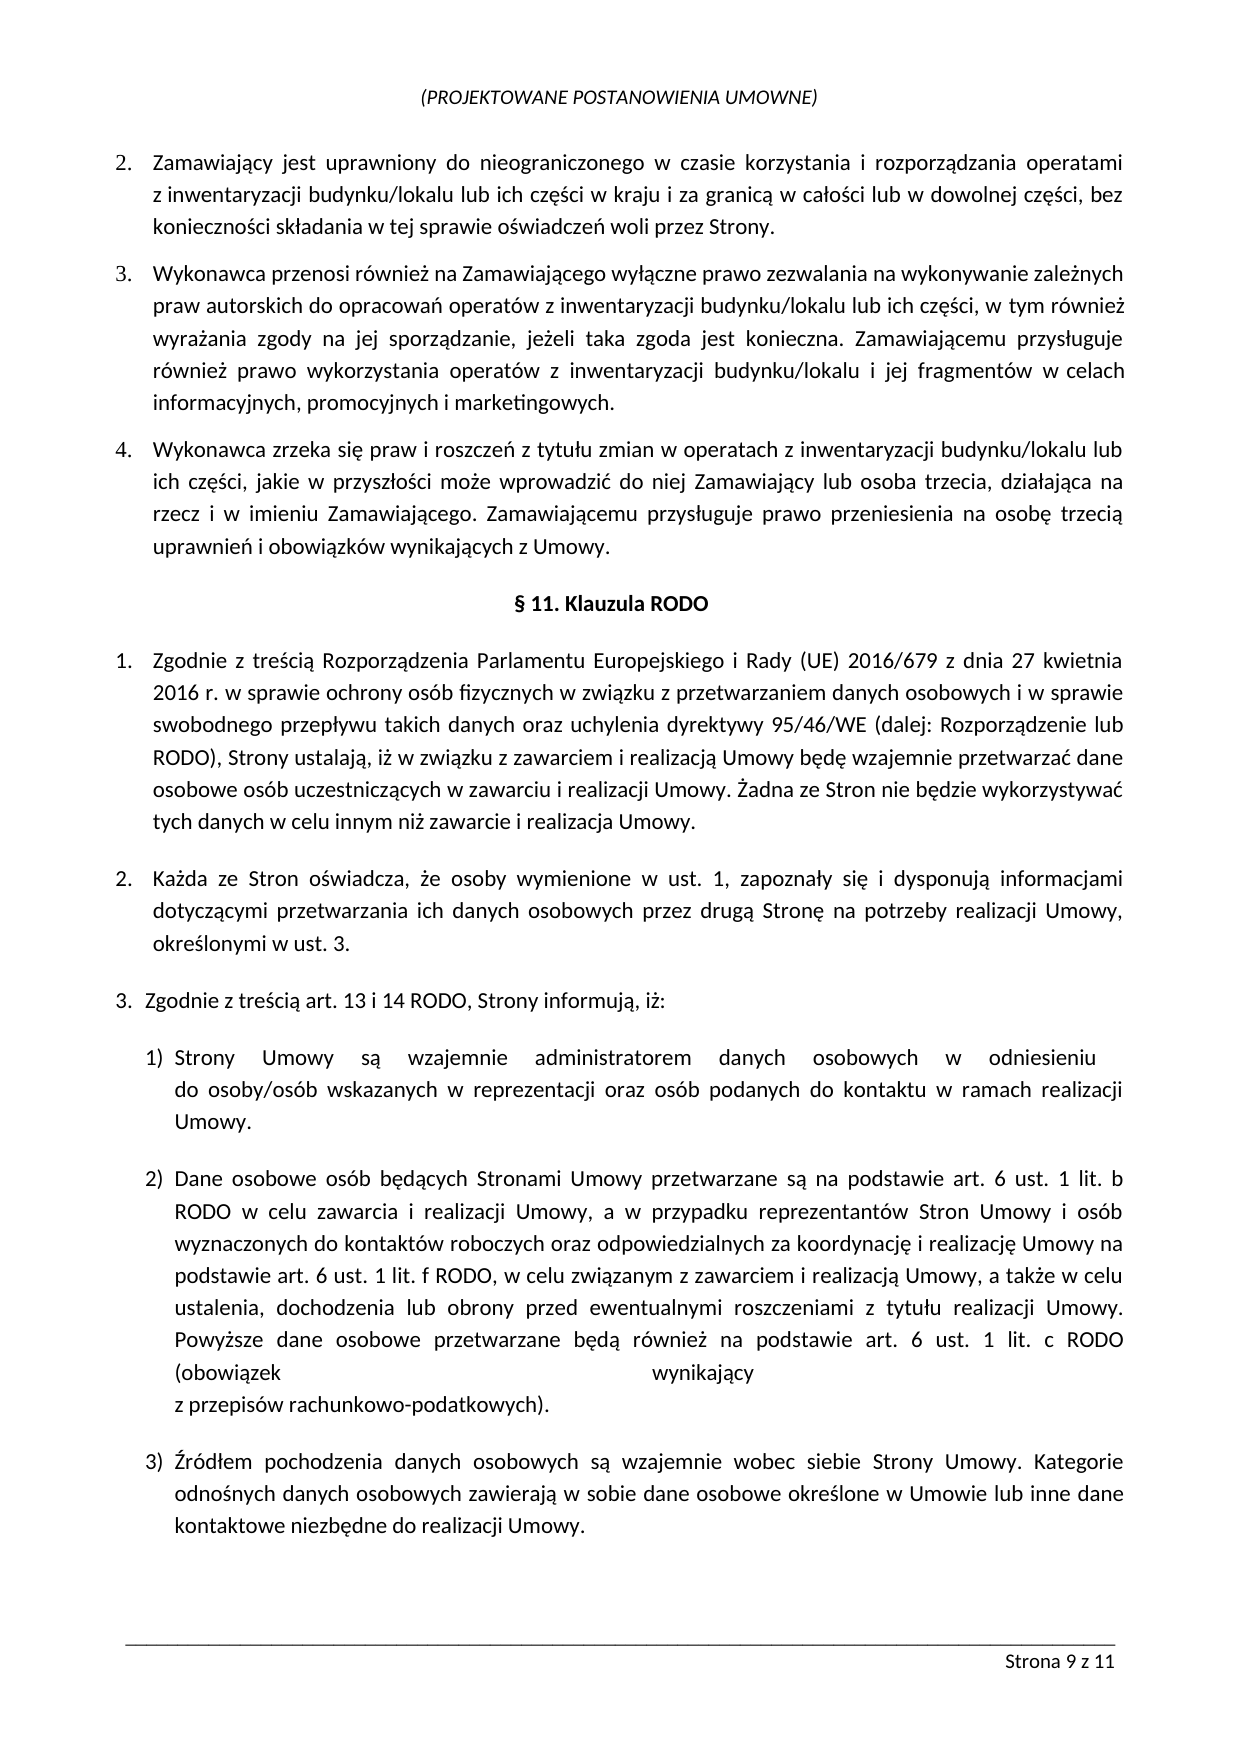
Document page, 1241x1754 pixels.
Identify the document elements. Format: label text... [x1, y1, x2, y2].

text § 11. Klauzula RODO [100, 589, 1122, 617]
list Każda ze Stron oświadcza, że osoby wymienione w ust. 1, zapoznały się i dysponują informacjami dotyczącymi przetwarzania ich danych osobowych przez drugą Stronę na potrzeby realizacji Umowy, określonymi w ust. 3. [115, 864, 1125, 957]
text 2) Dane osobowe osób będących Stronami Umowy przetwarzane są na podstawie art. 6 ust. 1 lit. b RODO w celu zawarcia i realizacji Umowy, a w przypadku reprezentantów Stron Umowy i osób wyznaczonych do kontaktów roboczych oraz odpowiedzialnych za koordynację i realizację Umowy na podstawie art. 6 ust. 1 lit. f RODO, w celu związanym z zawarciem i realizacją Umowy, a także w celu ustalenia, dochodzenia lub obrony przed ewentualnymi roszczeniami z tytułu realizacji Umowy. Powyższe dane osobowe przetwarzane będą również na podstawie art. 6 ust. 1 lit. c RODO (obowiązek wynikający z przepisów rachunkowo-podatkowych). [145, 1164, 1125, 1418]
list Wykonawca zrzeka się praw i roszczeń z tytułu zmian w operatach z inwentaryzacji budynku/lokalu lub ich części, jakie w przyszłości może wprowadzić do niej Zamawiający lub osoba trzecia, działająca na rzecz i w imieniu Zamawiającego. Zamawiającemu przysługuje prawo przeniesienia na osobę trzecią uprawnień i obowiązków wynikających z Umowy. [115, 435, 1125, 560]
list Wykonawca przenosi również na Zamawiającego wyłączne prawo zezwalania na wykonywanie zależnych praw autorskich do opracowań operatów z inwentaryzacji budynku/lokalu lub ich części, w tym również wyrażania zgody na jej sporządzanie, jeżeli taka zgoda jest konieczna. Zamawiającemu przysługuje również prawo wykorzystania operatów z inwentaryzacji budynku/lokalu i jej fragmentów w celach informacyjnych, promocyjnych i marketingowych. [115, 259, 1125, 416]
list Zamawiający jest uprawniony do nieograniczonego w czasie korzystania i rozporządzania operatami z inwentaryzacji budynku/lokalu lub ich części w kraju i za granicą w całości lub w dowolnej części, bez konieczności składania w tej sprawie oświadczeń woli przez Strony. [115, 148, 1125, 240]
text 3) Źródłem pochodzenia danych osobowych są wzajemnie wobec siebie Strony Umowy. Kategorie odnośnych danych osobowych zawierają w sobie dane osobowe określone w Umowie lub inne dane kontaktowe niezbędne do realizacji Umowy. [145, 1447, 1125, 1539]
text 3. Zgodnie z treścią art. 13 i 14 RODO, Strony informują, iż: [115, 986, 1125, 1014]
list Zgodnie z treścią Rozporządzenia Parlamentu Europejskiego i Rady (UE) 2016/679 z dnia 27 kwietnia 2016 r. w sprawie ochrony osób fizycznych w związku z przetwarzaniem danych osobowych i w sprawie swobodnego przepływu takich danych oraz uchylenia dyrektywy 95/46/WE (dalej: Rozporządzenie lub RODO), Strony ustalają, iż w związku z zawarciem i realizacją Umowy będę wzajemnie przetwarzać dane osobowe osób uczestniczących w zawarciu i realizacji Umowy. Żadna ze Stron nie będzie wykorzystywać tych danych w celu innym niż zawarcie i realizacja Umowy. [115, 646, 1125, 835]
text 1) Strony Umowy są wzajemnie administratorem danych osobowych w odniesieniu do osoby/osób wskazanych w reprezentacji oraz osób podanych do kontaktu w ramach realizacji Umowy. [145, 1043, 1125, 1135]
